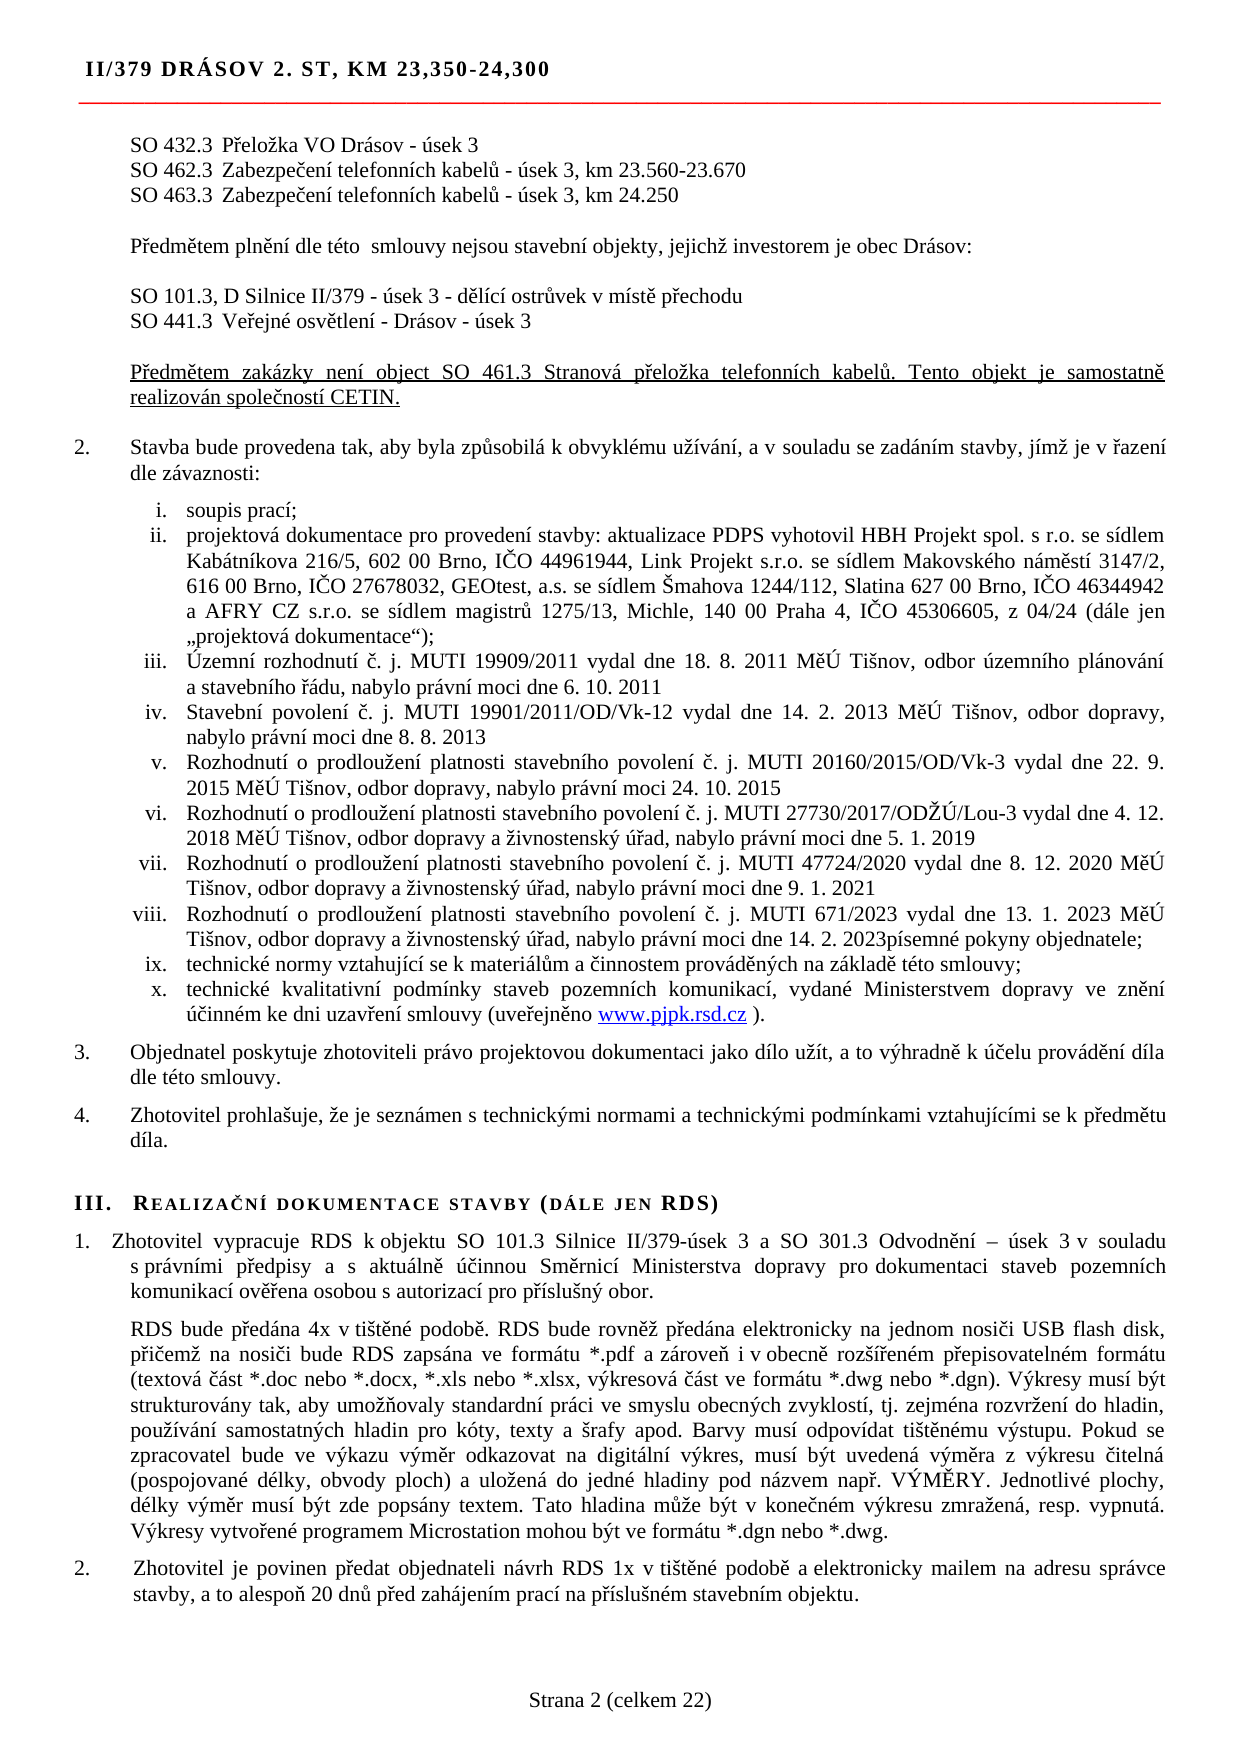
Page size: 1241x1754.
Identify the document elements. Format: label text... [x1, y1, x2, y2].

list Stavební povolení č. j. MUTI 19901/2011/OD/Vk-12 vydal dne 14. 2. 2013 MěÚ Tišnov, odbor dopravy, nabylo právní moci dne 8. 8. 2013 [167, 699, 1166, 749]
list projektová dokumentace pro provedení stavby: aktualizace PDPS vyhotovil HBH Projekt spol. s r.o. se sídlem Kabátníkova 216/5, 602 00 Brno, IČO 44961944, Link Projekt s.r.o. se sídlem Makovského náměstí 3147/2, 616 00 Brno, IČO 27678032, GEOtest, a.s. se sídlem Šmahova 1244/112, Slatina 627 00 Brno, IČO 46344942 a AFRY CZ s.r.o. se sídlem magistrů 1275/13, Michle, 140 00 Praha 4, IČO 45306605, z 04/24 (dále jen „projektová dokumentace“); [167, 522, 1166, 648]
list Zhotovitel vypracuje RDS k objektu SO 101.3 Silnice II/379-úsek 3 a SO 301.3 Odvodnění – úsek 3 v souladu s právními předpisy a s aktuálně účinnou Směrnicí Ministerstva dopravy pro dokumentaci staveb pozemních komunikací ověřena osobou s autorizací pro příslušný obor. [74, 1228, 1166, 1303]
list Předmětem zakázky není object SO 461.3 Stranová přeložka telefonních kabelů. Tento objekt je samostatně realizován společností CETIN. [130, 359, 1166, 409]
list Rozhodnutí o prodloužení platnosti stavebního povolení č. j. MUTI 27730/2017/ODŽÚ/Lou-3 vydal dne 4. 12. 2018 MěÚ Tišnov, odbor dopravy a živnostenský úřad, nabylo právní moci dne 5. 1. 2019 [167, 800, 1166, 850]
list SO 463.3 Zabezpečení telefonních kabelů - úsek 3, km 24.250 [130, 182, 1166, 207]
text RDS bude předána 4x v tištěné podobě. RDS bude rovněž předána elektronicky na jednom nosiči USB flash disk, přičemž na nosiči bude RDS zapsána ve formátu *.pdf a zároveň i v obecně rozšířeném přepisovatelném formátu (textová část *.doc nebo *.docx, *.xls nebo *.xlsx, výkresová část ve formátu *.dwg nebo *.dgn). Výkresy musí být strukturovány tak, aby umožňovaly standardní práci ve smyslu obecných zvyklostí, tj. zejména rozvržení do hladin, používání samostatných hladin pro kóty, texty a šrafy apod. Barvy musí odpovídat tištěnému výstupu. Pokud se zpracovatel bude ve výkazu výměr odkazovat na digitální výkres, musí být uvedená výměra z výkresu čitelná (pospojované délky, obvody ploch) a uložená do jedné hladiny pod názvem např. VÝMĚRY. Jednotlivé plochy, délky výměr musí být zde popsány textem. Tato hladina může být v konečném výkresu zmražená, resp. vypnutá. Výkresy vytvořené programem Microstation mohou být ve formátu *.dgn nebo *.dwg. [130, 1316, 1166, 1543]
list Stavba bude provedena tak, aby byla způsobilá k obvyklému užívání, a v souladu se zadáním stavby, jímž je v řazení dle závaznosti: [74, 434, 1166, 485]
list SO 462.3 Zabezpečení telefonních kabelů - úsek 3, km 23.560-23.670 [130, 157, 1166, 182]
list Předmětem plnění dle této smlouvy nejsou stavební objekty, jejichž investorem je obec Drásov: [130, 233, 1166, 258]
list Zhotovitel prohlašuje, že je seznámen s technickými normami a technickými podmínkami vztahujícími se k předmětu díla. [74, 1102, 1166, 1152]
list technické normy vztahující se k materiálům a činnostem prováděných na základě této smlouvy; [167, 951, 1166, 976]
list Rozhodnutí o prodloužení platnosti stavebního povolení č. j. MUTI 671/2023 vydal dne 13. 1. 2023 MěÚ Tišnov, odbor dopravy a živnostenský úřad, nabylo právní moci dne 14. 2. 2023písemné pokyny objednatele; [167, 901, 1166, 951]
list Rozhodnutí o prodloužení platnosti stavebního povolení č. j. MUTI 47724/2020 vydal dne 8. 12. 2020 MěÚ Tišnov, odbor dopravy a živnostenský úřad, nabylo právní moci dne 9. 1. 2021 [167, 850, 1166, 901]
list Objednatel poskytuje zhotoviteli právo projektovou dokumentaci jako dílo užít, a to výhradně k účelu provádění díla dle této smlouvy. [74, 1039, 1166, 1089]
list SO 441.3 Veřejné osvětlení - Drásov - úsek 3 [130, 308, 1166, 333]
list soupis prací; [167, 497, 1166, 522]
list SO 101.3, D Silnice II/379 - úsek 3 - dělící ostrůvek v místě přechodu [130, 283, 1166, 308]
list Územní rozhodnutí č. j. MUTI 19909/2011 vydal dne 18. 8. 2011 MěÚ Tišnov, odbor územního plánování a stavebního řádu, nabylo právní moci dne 6. 10. 2011 [167, 648, 1166, 699]
list Rozhodnutí o prodloužení platnosti stavebního povolení č. j. MUTI 20160/2015/OD/Vk-3 vydal dne 22. 9. 2015 MěÚ Tišnov, odbor dopravy, nabylo právní moci 24. 10. 2015 [167, 749, 1166, 800]
list SO 432.3 Přeložka VO Drásov - úsek 3 [130, 132, 1166, 157]
list technické kvalitativní podmínky staveb pozemních komunikací, vydané Ministerstvem dopravy ve znění účinném ke dni uzavření smlouvy (uveřejněno www.pjpk.rsd.cz ). [167, 976, 1166, 1027]
list Realizační dokumentace stavby (dále jen RDS) [74, 1190, 1166, 1215]
list Zhotovitel je povinen předat objednateli návrh RDS 1x v tištěné podobě a elektronicky mailem na adresu správce stavby, a to alespoň 20 dnů před zahájením prací na příslušném stavebním objektu. [74, 1555, 1166, 1606]
